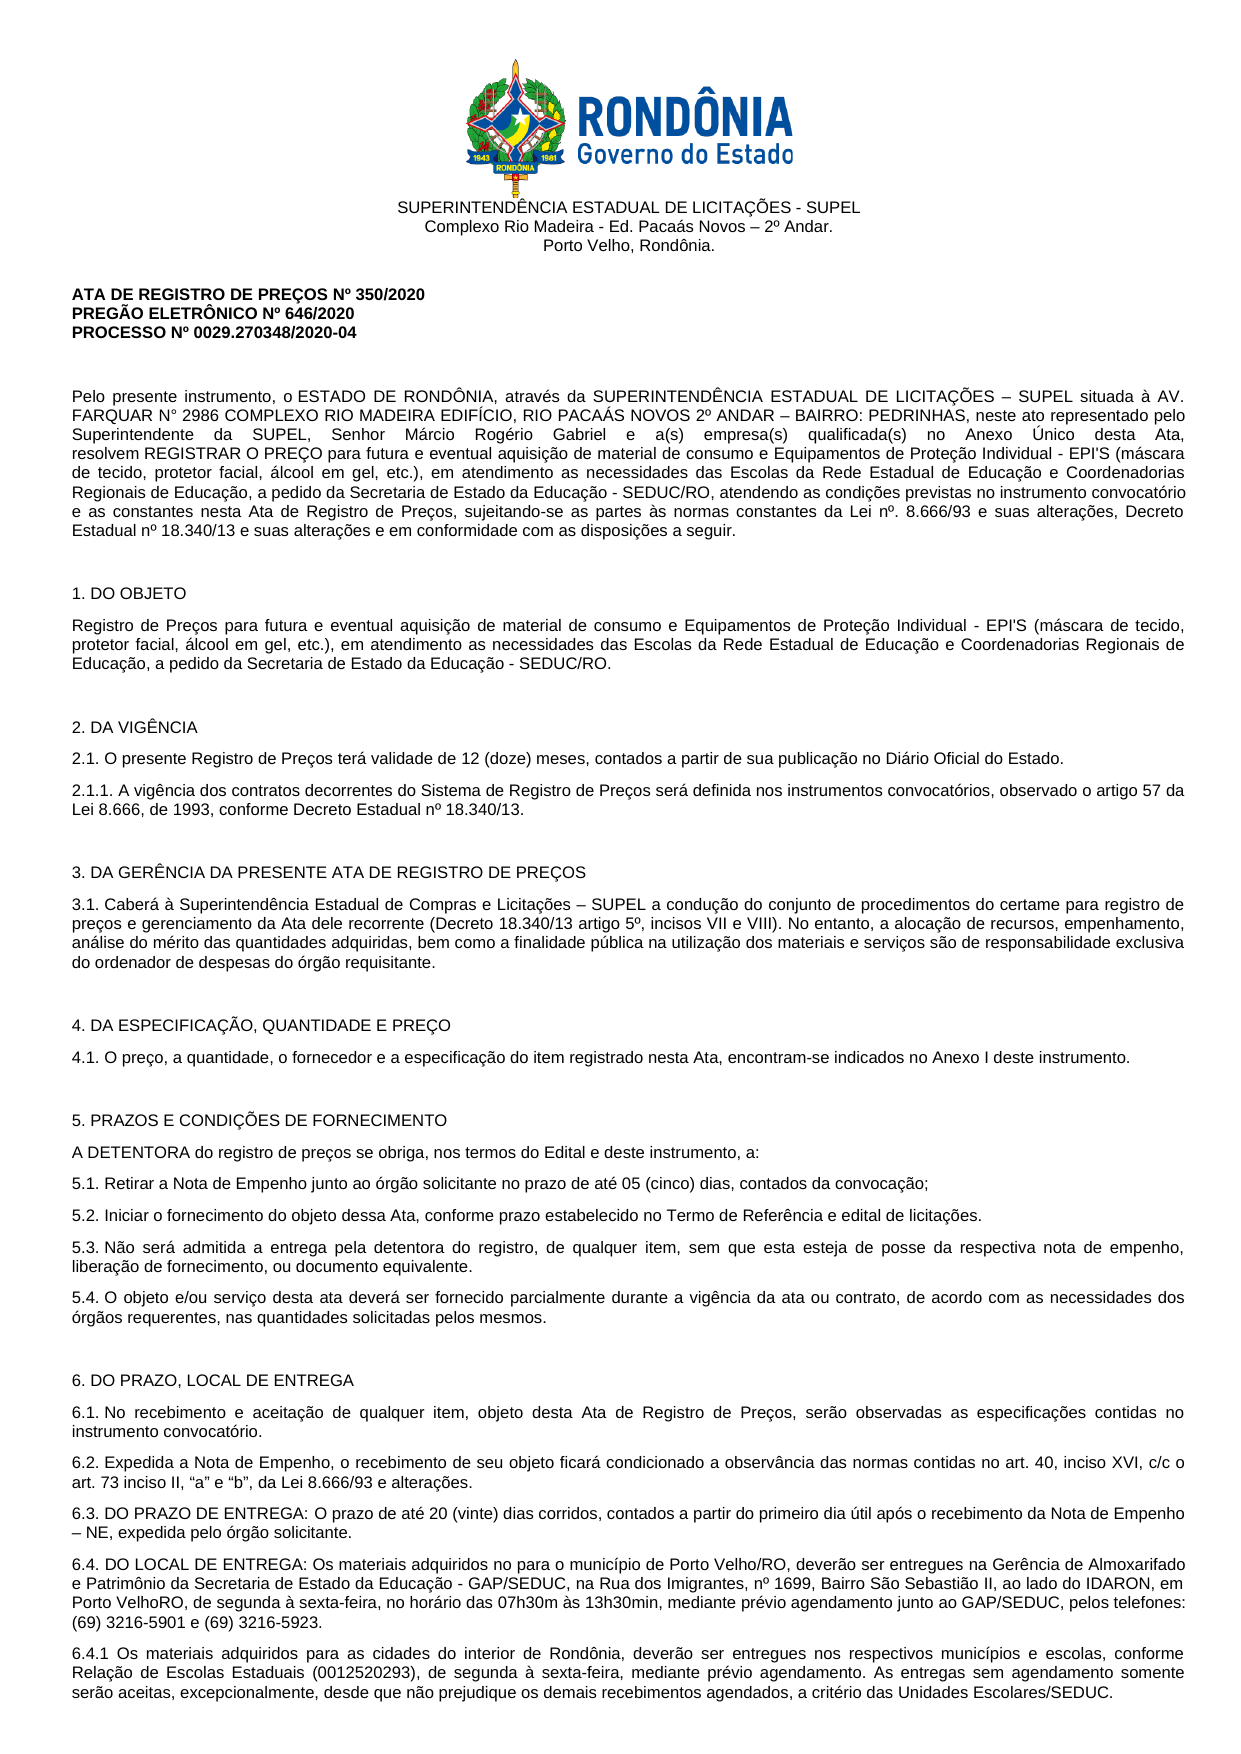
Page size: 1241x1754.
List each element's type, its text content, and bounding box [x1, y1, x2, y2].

text 6. DO PRAZO, LOCAL DE ENTREGA [72, 1371, 1186, 1390]
text 4.1. O preço, a quantidade, o fornecedor e a especificação do item registrado nesta Ata, encontram-se indicados no Anexo I deste instrumento. [72, 1047, 1186, 1067]
text 6.3. DO PRAZO DE ENTREGA: O prazo de até 20 (vinte) dias corridos, contados a partir do primeiro dia útil após o recebimento da Nota de Empenho – NE, expedida pelo órgão solicitante. [72, 1504, 1186, 1542]
text 6.4.1 Os materiais adquiridos para as cidades do interior de Rondônia, deverão ser entregues nos respectivos municípios e escolas, conforme Relação de Escolas Estaduais (0012520293), de segunda à sexta-feira, mediante prévio agendamento. As entregas sem agendamento somente serão aceitas, excepcionalmente, desde que não prejudique os demais recebimentos agendados, a critério das Unidades Escolares/SEDUC. [72, 1644, 1186, 1702]
text 4. DA ESPECIFICAÇÃO, QUANTIDADE E PREÇO [72, 1016, 1186, 1035]
text 6.4. DO LOCAL DE ENTREGA: Os materiais adquiridos no para o município de Porto Velho/RO, deverão ser entregues na Gerência de Almoxarifado e Patrimônio da Secretaria de Estado da Educação - GAP/SEDUC, na Rua dos Imigrantes, nº 1699, Bairro São Sebastião II, ao lado do IDARON, em Porto VelhoRO, de segunda à sexta-feira, no horário das 07h30m às 13h30min, mediante prévio agendamento junto ao GAP/SEDUC, pelos telefones: (69) 3216-5901 e (69) 3216-5923. [72, 1555, 1186, 1632]
text Registro de Preços para futura e eventual aquisição de material de consumo e Equipamentos de Proteção Individual - EPI'S (máscara de tecido, protetor facial, álcool em gel, etc.), em atendimento as necessidades das Escolas da Rede Estadual de Educação e Coordenadorias Regionais de Educação, a pedido da Secretaria de Estado da Educação - SEDUC/RO. [72, 616, 1186, 673]
text ATA DE REGISTRO DE PREÇOS Nº 350/2020 [72, 285, 1186, 304]
text A DETENTORA do registro de preços se obriga, nos termos do Edital e deste instrumento, a: [72, 1142, 1186, 1162]
text 2.1.1. A vigência dos contratos decorrentes do Sistema de Registro de Preços será definida nos instrumentos convocatórios, observado o artigo 57 da Lei 8.666, de 1993, conforme Decreto Estadual nº 18.340/13. [72, 781, 1186, 819]
text 6.2. Expedida a Nota de Empenho, o recebimento de seu objeto ficará condicionado a observância das normas contidas no art. 40, inciso XVI, c/c o art. 73 inciso II, “a” e “b”, da Lei 8.666/93 e alterações. [72, 1453, 1186, 1492]
text 5. PRAZOS E CONDIÇÕES DE FORNECIMENTO [72, 1111, 1186, 1130]
text 5.2. Iniciar o fornecimento do objeto dessa Ata, conforme prazo estabelecido no Termo de Referência e edital de licitações. [72, 1206, 1186, 1225]
text 3. DA GERÊNCIA DA PRESENTE ATA DE REGISTRO DE PREÇOS [72, 863, 1186, 882]
text 5.4. O objeto e/ou serviço desta ata deverá ser fornecido parcialmente durante a vigência da ata ou contrato, de acordo com as necessidades dos órgãos requerentes, nas quantidades solicitadas pelos mesmos. [72, 1288, 1186, 1327]
text PREGÃO ELETRÔNICO Nº 646/2020 [72, 304, 1186, 323]
text 6.1. No recebimento e aceitação de qualquer item, objeto desta Ata de Registro de Preços, serão observadas as especificações contidas no instrumento convocatório. [72, 1402, 1186, 1441]
text 1. DO OBJETO [72, 584, 1186, 603]
text 5.1. Retirar a Nota de Empenho junto ao órgão solicitante no prazo de até 05 (cinco) dias, contados da convocação; [72, 1174, 1186, 1193]
picture [465, 59, 793, 198]
text 2.1. O presente Registro de Preços terá validade de 12 (doze) meses, contados a partir de sua publicação no Diário Oficial do Estado. [72, 749, 1186, 768]
text Complexo Rio Madeira - Ed. Pacaás Novos – 2º Andar. [59, 217, 1199, 236]
text PROCESSO Nº 0029.270348/2020-04 [72, 323, 1186, 342]
text Porto Velho, Rondônia. [59, 236, 1199, 255]
text 2. DA VIGÊNCIA [72, 717, 1186, 737]
text 5.3. Não será admitida a entrega pela detentora do registro, de qualquer item, sem que esta esteja de posse da respectiva nota de empenho, liberação de fornecimento, ou documento equivalente. [72, 1237, 1186, 1276]
text Pelo presente instrumento, o ESTADO DE RONDÔNIA, através da SUPERINTENDÊNCIA ESTADUAL DE LICITAÇÕES – SUPEL situada à AV. FARQUAR N° 2986 COMPLEXO RIO MADEIRA EDIFÍCIO, RIO PACAÁS NOVOS 2º ANDAR – BAIRRO: PEDRINHAS, neste ato representado pelo Superintendente da SUPEL, Senhor Márcio Rogério Gabriel e a(s) empresa(s) qualificada(s) no Anexo Único desta Ata, resolvem REGISTRAR O PREÇO para futura e eventual aquisição de material de consumo e Equipamentos de Proteção Individual - EPI'S (máscara de tecido, protetor facial, álcool em gel, etc.), em atendimento as necessidades das Escolas da Rede Estadual de Educação e Coordenadorias Regionais de Educação, a pedido da Secretaria de Estado da Educação - SEDUC/RO, atendendo as condições previstas no instrumento convocatório e as constantes nesta Ata de Registro de Preços, sujeitando-se as partes às normas constantes da Lei nº. 8.666/93 e suas alterações, Decreto Estadual nº 18.340/13 e suas alterações e em conformidade com as disposições a seguir. [72, 387, 1186, 540]
text SUPERINTENDÊNCIA ESTADUAL DE LICITAÇÕES - SUPEL [59, 198, 1199, 217]
text 3.1. Caberá à Superintendência Estadual de Compras e Licitações – SUPEL a condução do conjunto de procedimentos do certame para registro de preços e gerenciamento da Ata dele recorrente (Decreto 18.340/13 artigo 5º, incisos VII e VIII). No entanto, a alocação de recursos, empenhamento, análise do mérito das quantidades adquiridas, bem como a finalidade pública na utilização dos materiais e serviços são de responsabilidade exclusiva do ordenador de despesas do órgão requisitante. [72, 895, 1186, 972]
